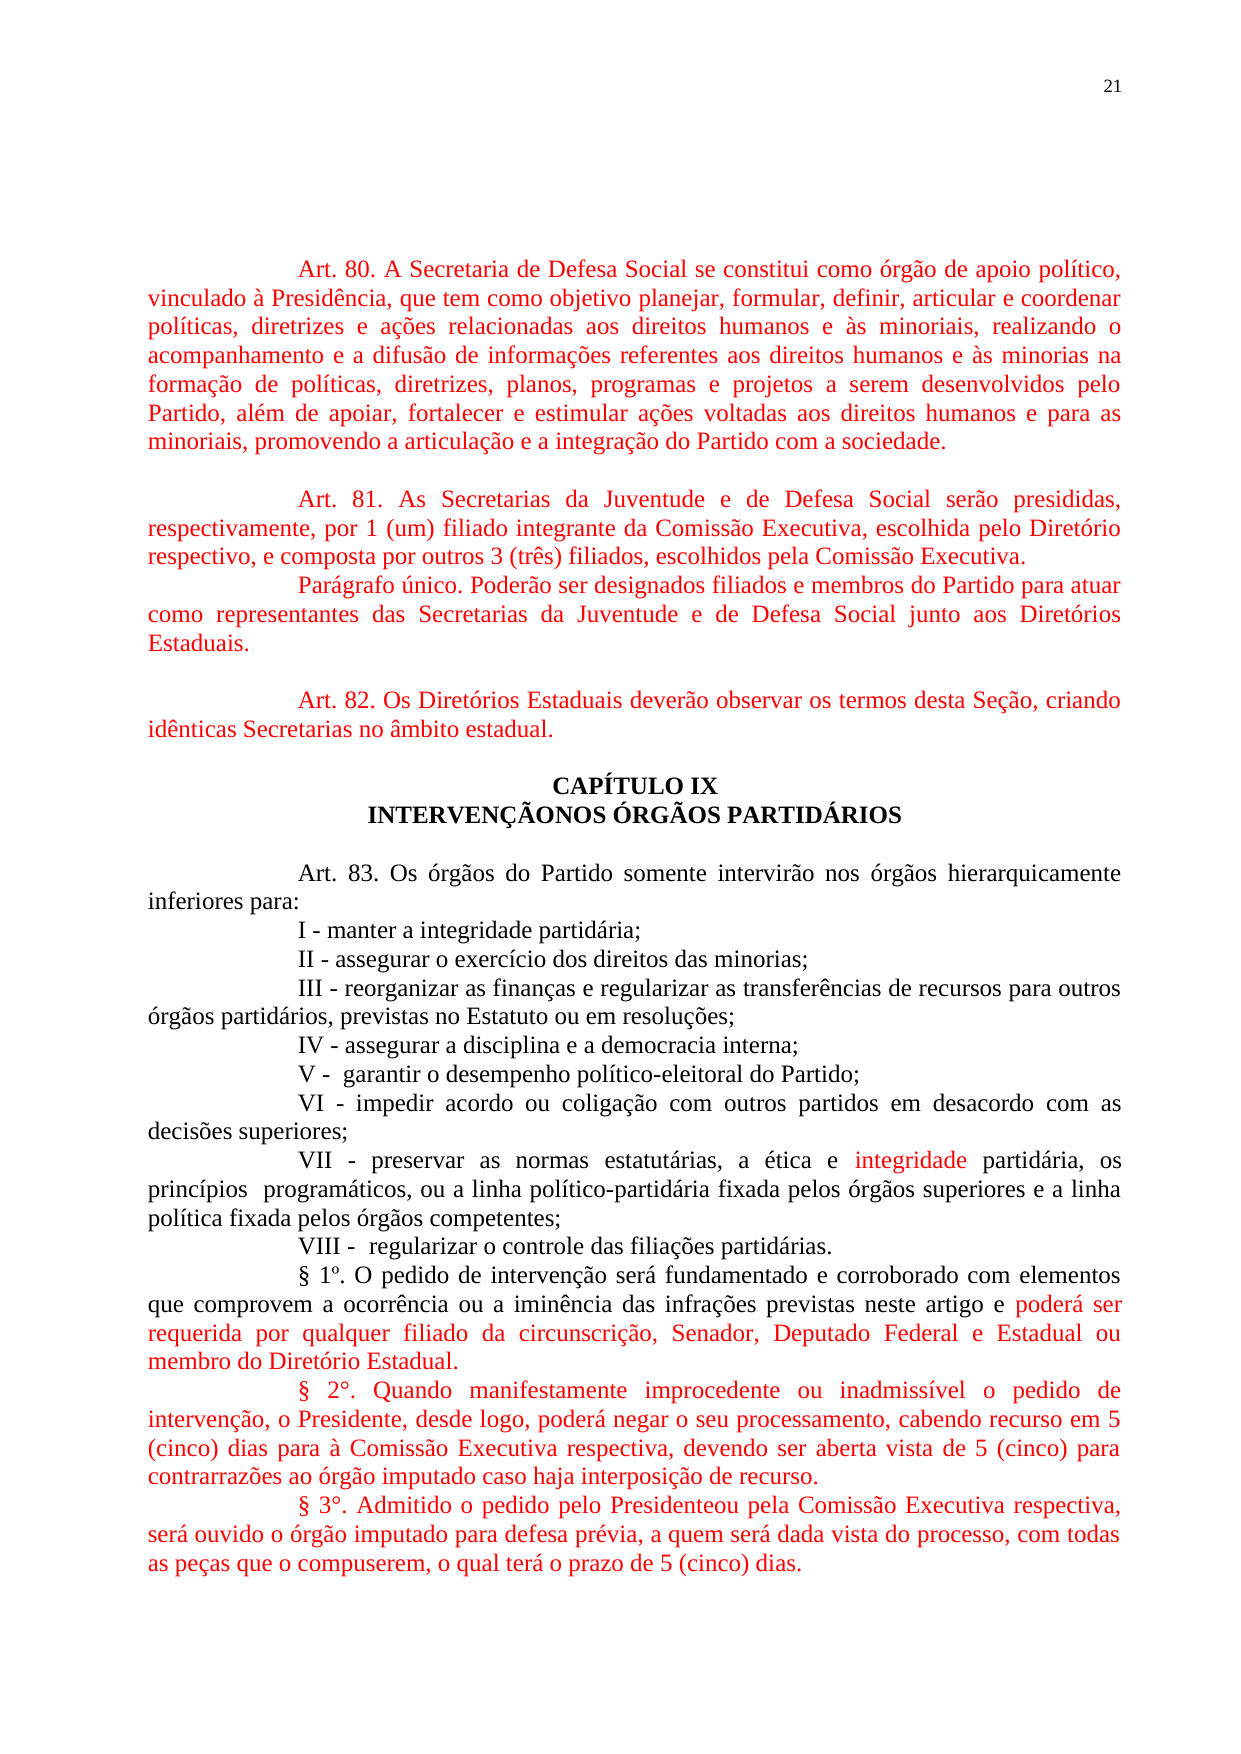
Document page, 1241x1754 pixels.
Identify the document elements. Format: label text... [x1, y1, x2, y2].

text VIII - regularizar o controle das filiações partidárias. [148, 1231, 1122, 1260]
text Parágrafo único. Poderão ser designados filiados e membros do Partido para atuar como representantes das Secretarias da Juventude e de Defesa Social junto aos Diretórios Estaduais. [148, 570, 1122, 656]
text VII - preservar as normas estatutárias, a ética e integridade partidária, os princípios programáticos, ou a linha político-partidária fixada pelos órgãos superiores e a linha política fixada pelos órgãos competentes; [148, 1145, 1122, 1231]
text I - manter a integridade partidária; [148, 915, 1122, 944]
text VI - impedir acordo ou coligação com outros partidos em desacordo com as decisões superiores; [148, 1088, 1122, 1145]
text INTERVENÇÃONOS ÓRGÃOS PARTIDÁRIOS [148, 800, 1122, 858]
text Art. 82. Os Diretórios Estaduais deverão observar os termos desta Seção, criando idênticas Secretarias no âmbito estadual. [148, 685, 1122, 743]
text Art. 80. A Secretaria de Defesa Social se constitui como órgão de apoio político, vinculado à Presidência, que tem como objetivo planejar, formular, definir, articular e coordenar políticas, diretrizes e ações relacionadas aos direitos humanos e às minoriais, realizando o acompanhamento e a difusão de informações referentes aos direitos humanos e às minorias na formação de políticas, diretrizes, planos, programas e projetos a serem desenvolvidos pelo Partido, além de apoiar, fortalecer e estimular ações voltadas aos direitos humanos e para as minoriais, promovendo a articulação e a integração do Partido com a sociedade. [148, 254, 1122, 455]
text III - reorganizar as finanças e regularizar as transferências de recursos para outros órgãos partidários, previstas no Estatuto ou em resoluções; [148, 973, 1122, 1030]
text Art. 83. Os órgãos do Partido somente intervirão nos órgãos hierarquicamente inferiores para: [148, 858, 1122, 915]
text § 3°. Admitido o pedido pelo Presidenteou pela Comissão Executiva respectiva, será ouvido o órgão imputado para defesa prévia, a quem será dada vista do processo, com todas as peças que o compuserem, o qual terá o prazo de 5 (cinco) dias. [148, 1490, 1122, 1576]
text V - garantir o desempenho político-eleitoral do Partido; [148, 1059, 1122, 1088]
text Art. 81. As Secretarias da Juventude e de Defesa Social serão presididas, respectivamente, por 1 (um) filiado integrante da Comissão Executiva, escolhida pelo Diretório respectivo, e composta por outros 3 (três) filiados, escolhidos pela Comissão Executiva. [148, 484, 1122, 570]
text IV - assegurar a disciplina e a democracia interna; [148, 1030, 1122, 1059]
text § 2°. Quando manifestamente improcedente ou inadmissível o pedido de intervenção, o Presidente, desde logo, poderá negar o seu processamento, cabendo recurso em 5 (cinco) dias para à Comissão Executiva respectiva, devendo ser aberta vista de 5 (cinco) para contrarrazões ao órgão imputado caso haja interposição de recurso. [148, 1375, 1122, 1490]
text II - assegurar o exercício dos direitos das minorias; [148, 944, 1122, 973]
text § 1º. O pedido de intervenção será fundamentado e corroborado com elementos que comprovem a ocorrência ou a iminência das infrações previstas neste artigo e poderá ser requerida por qualquer filiado da circunscrição, Senador, Deputado Federal e Estadual ou membro do Diretório Estadual. [148, 1260, 1122, 1375]
text CAPÍTULO IX [148, 771, 1122, 800]
